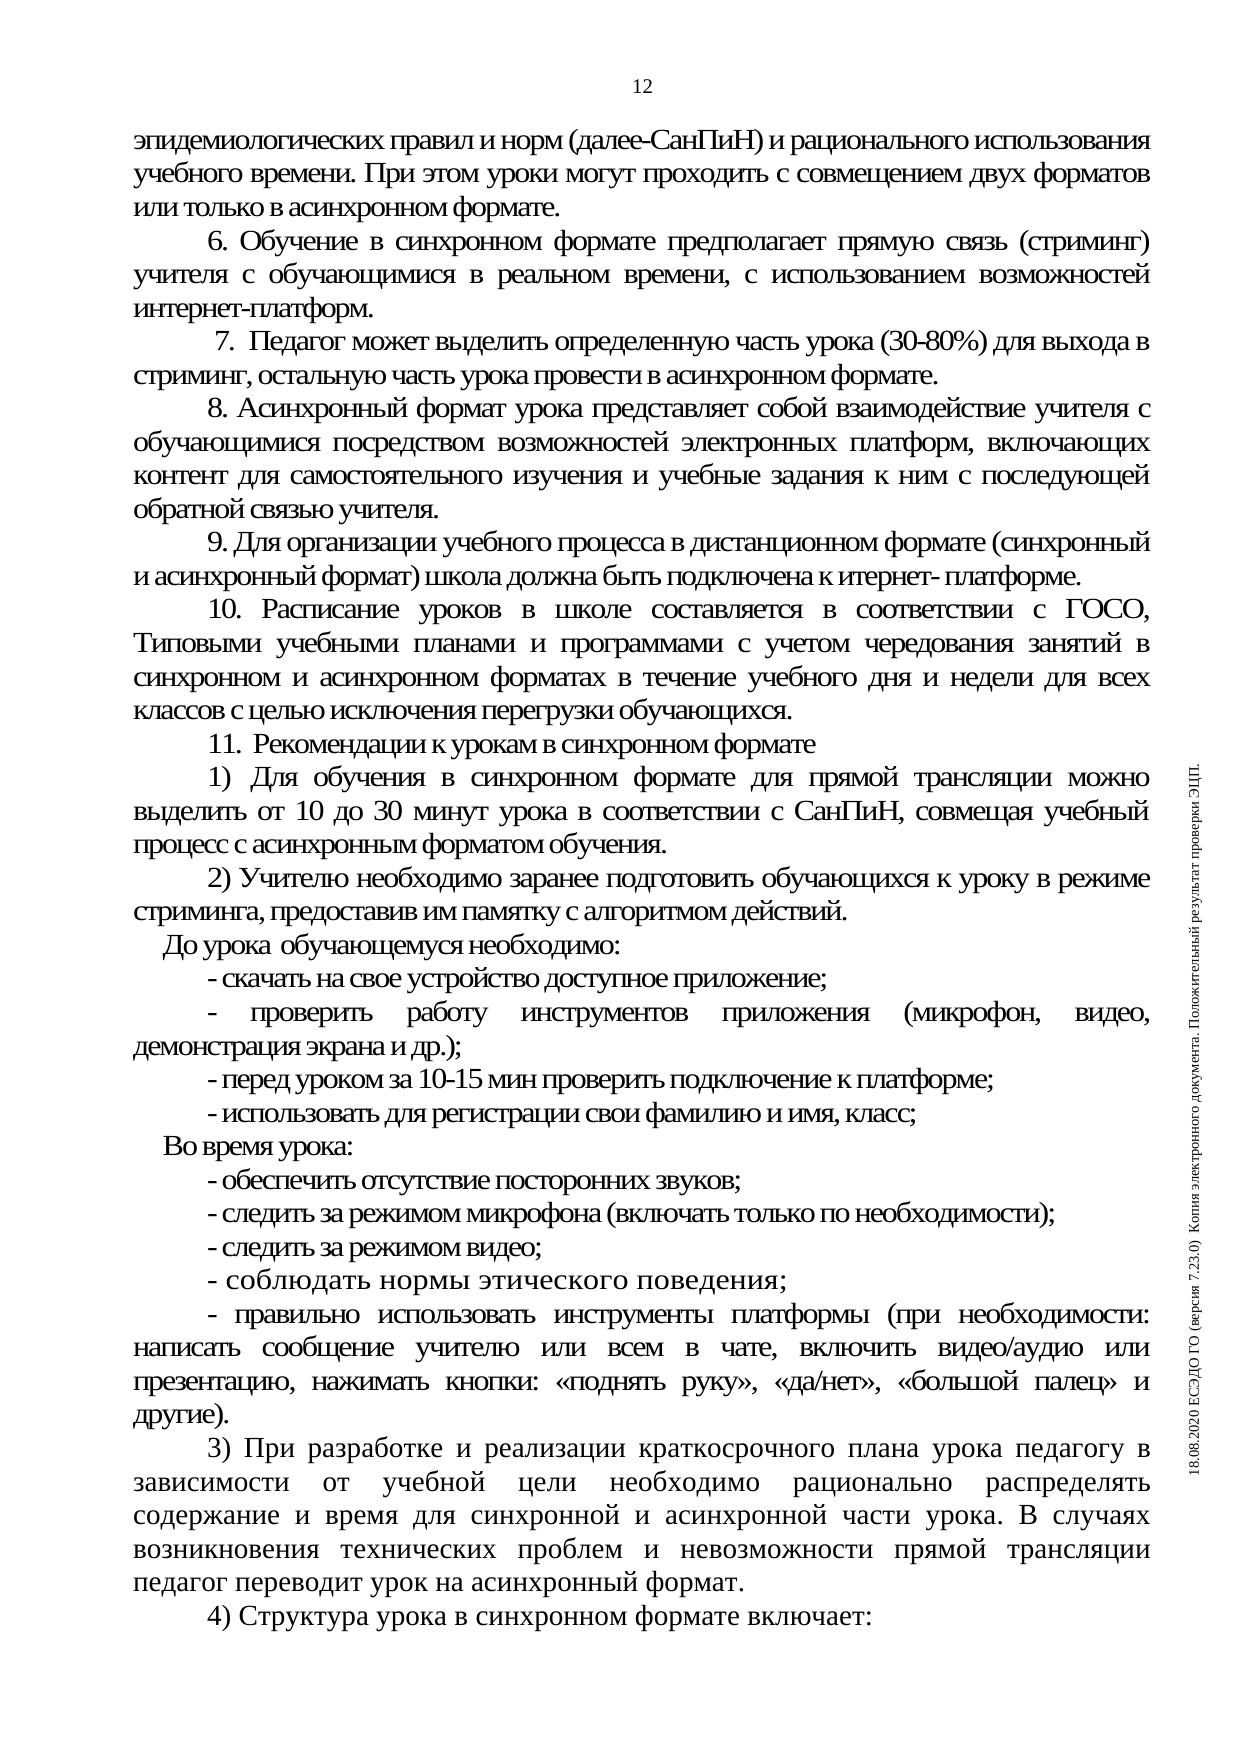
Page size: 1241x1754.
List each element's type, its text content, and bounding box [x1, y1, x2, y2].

text - следить за режимом видео; [133, 1229, 1152, 1262]
text - правильно использовать инструменты платформы (при необходимости: написать сообщение учителю или всем в чате, включить видео/аудио или презентацию, нажимать кнопки: «поднять руку», «да/нет», «большой палец» и другие). [133, 1296, 1152, 1430]
text - использовать для регистрации свои фамилию и имя, класс; [133, 1095, 1152, 1128]
text - скачать на свое устройство доступное приложение; [133, 961, 1152, 994]
text 10. Расписание уроков в школе составляется в соответствии с ГОСО, Типовыми учебными планами и программами с учетом чередования занятий в синхронном и асинхронном форматах в течение учебного дня и недели для всех классов с целью исключения перегрузки обучающихся. [133, 592, 1152, 726]
subtitle - соблюдать нормы этического поведения; [133, 1262, 1152, 1296]
text 8. Асинхронный формат урока представляет собой взаимодействие учителя с обучающимися посредством возможностей электронных платформ, включающих контент для самостоятельного изучения и учебные задания к ним с последующей обратной связью учителя. [133, 390, 1152, 524]
text - следить за режимом микрофона (включать только по необходимости); [133, 1195, 1152, 1229]
text - обеспечить отсутствие посторонних звуков; [133, 1162, 1152, 1195]
text До урока обучающемуся необходимо: [133, 927, 1152, 961]
text Во время урока: [133, 1128, 1152, 1162]
text 7. Педагог может выделить определенную часть урока (30-80%) для выхода в стриминг, остальную часть урока провести в асинхронном формате. [133, 323, 1152, 390]
text 4) Структура урока в синхронном формате включает: [133, 1598, 1152, 1631]
text 11. Рекомендации к урокам в синхронном формате [133, 726, 1152, 759]
text 3) При разработке и реализации краткосрочного плана урока педагогу в зависимости от учебной цели необходимо рационально распределять содержание и время для синхронной и асинхронной части урока. В случаях возникновения технических проблем и невозможности прямой трансляции педагог переводит урок на асинхронный формат. [133, 1430, 1152, 1598]
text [133, 122, 1152, 223]
text - перед уроком за 10-15 мин проверить подключение к платформе; [133, 1061, 1152, 1095]
text - проверить работу инструментов приложения (микрофон, видео, демонстрация экрана и др.); [133, 994, 1152, 1061]
text 1) Для обучения в синхронном формате для прямой трансляции можно выделить от 10 до 30 минут урока в соответствии с СанПиН, совмещая учебный процесс с асинхронным форматом обучения. [133, 759, 1152, 860]
text 6. Обучение в синхронном формате предполагает прямую связь (стриминг) учителя с обучающимися в реальном времени, с использованием возможностей интернет-платформ. [133, 223, 1152, 323]
text 2) Учителю необходимо заранее подготовить обучающихся к уроку в режиме стриминга, предоставив им памятку с алгоритмом действий. [133, 860, 1152, 927]
text 9. Для организации учебного процесса в дистанционном формате (синхронный и асинхронный формат) школа должна быть подключена к итернет- платформе. [133, 524, 1152, 592]
